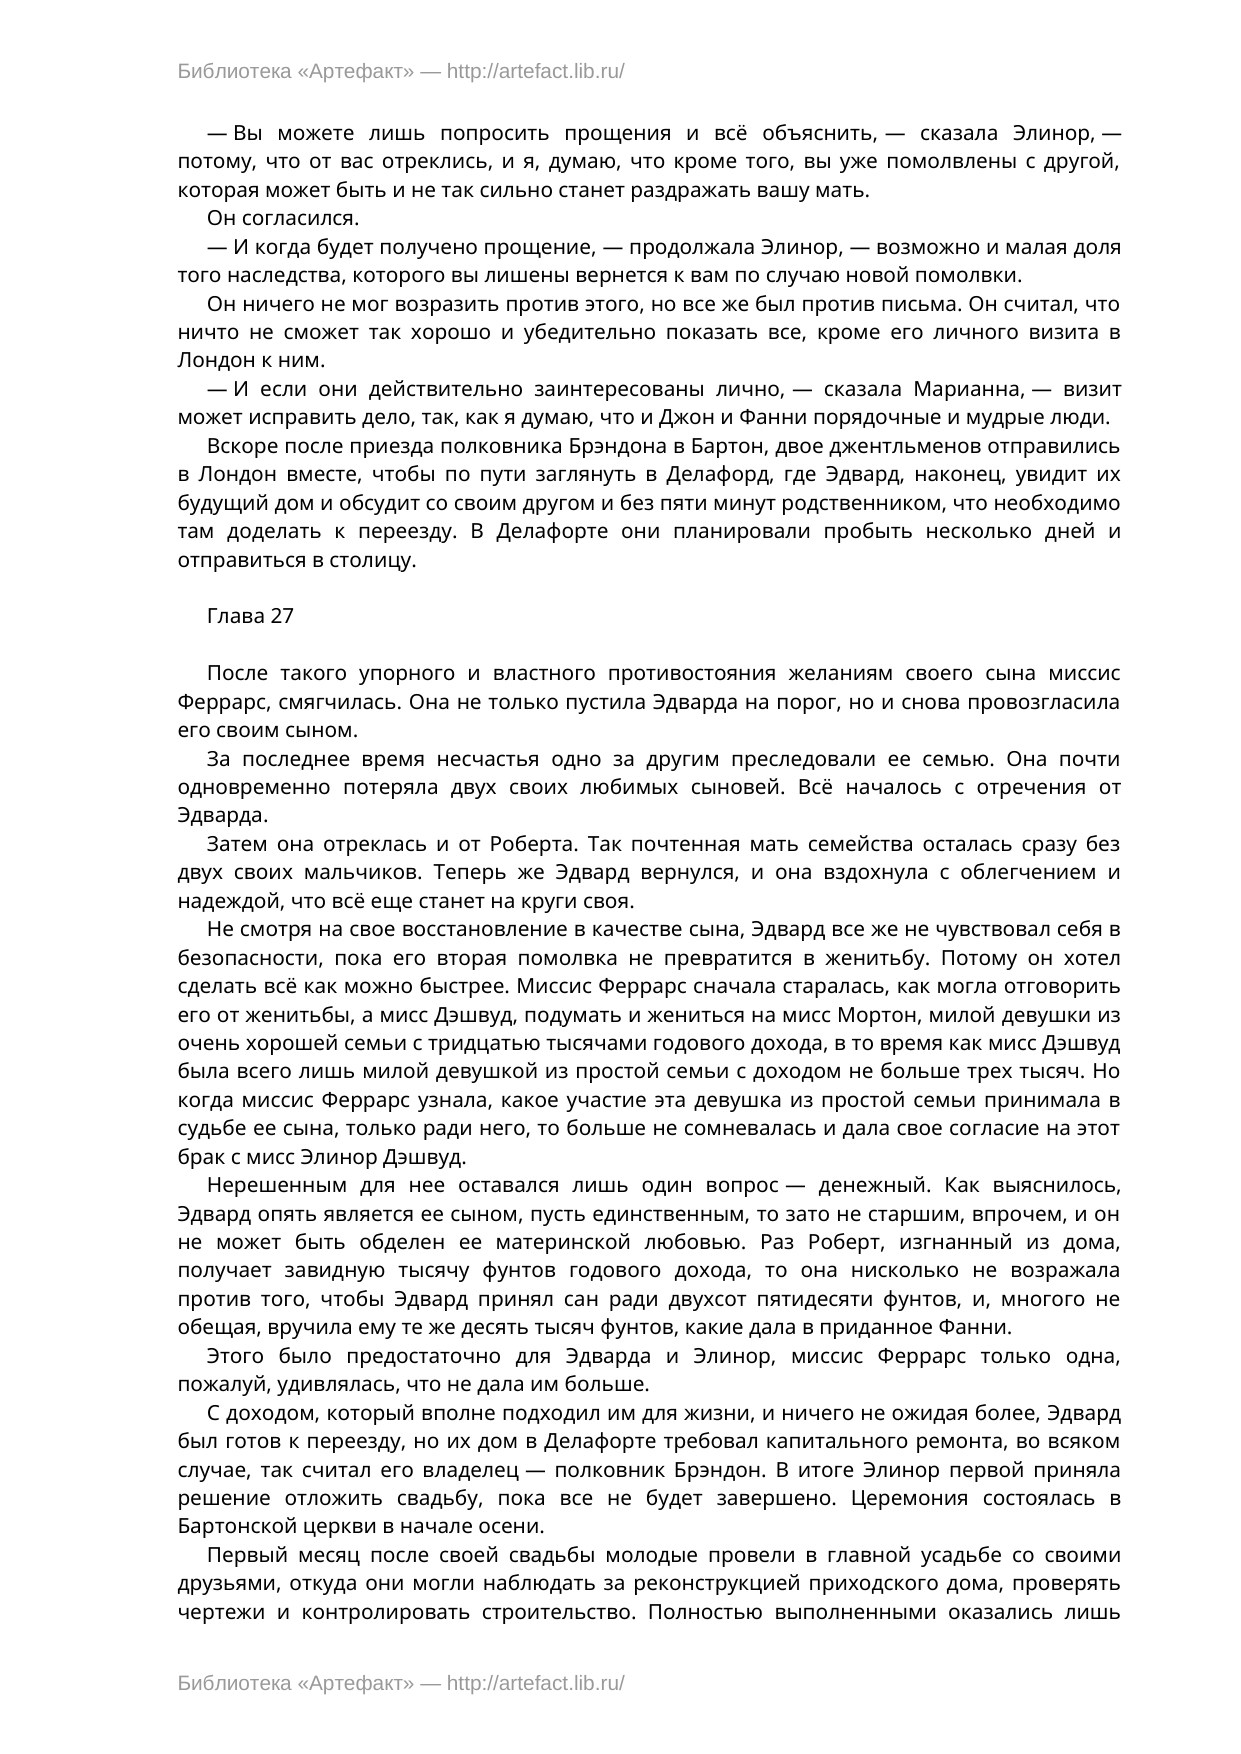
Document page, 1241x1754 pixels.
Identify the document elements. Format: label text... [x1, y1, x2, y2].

text Он согласился. [177, 203, 1122, 232]
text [177, 1540, 1122, 1625]
text За последнее время несчастья одно за другим преследовали ее семью. Она почти одновременно потеряла двух своих любимых сыновей. Всё началось с отречения от Эдварда. [177, 744, 1122, 829]
text — И когда будет получено прощение, — продолжала Элинор, — возможно и малая доля того наследства, которого вы лишены вернется к вам по случаю новой помолвки. [177, 232, 1122, 289]
text Нерешенным для нее оставался лишь один вопрос — денежный. Как выяснилось, Эдвард опять является ее сыном, пусть единственным, то зато не старшим, впрочем, и он не может быть обделен ее материнской любовью. Раз Роберт, изгнанный из дома, получает завидную тысячу фунтов годового дохода, то она нисколько не возражала против того, чтобы Эдвард принял сан ради двухсот пятидесяти фунтов, и, многого не обещая, вручила ему те же десять тысяч фунтов, какие дала в приданное Фанни. [177, 1170, 1122, 1341]
text Этого было предостаточно для Эдварда и Элинор, миссис Феррарс только одна, пожалуй, удивлялась, что не дала им больше. [177, 1341, 1122, 1398]
text Затем она отреклась и от Роберта. Так почтенная мать семейства осталась сразу без двух своих мальчиков. Теперь же Эдвард вернулся, и она вздохнула с облегчением и надеждой, что всё еще станет на круги своя. [177, 829, 1122, 914]
subtitle Глава 27 [177, 602, 1122, 630]
text Вскоре после приезда полковника Брэндона в Бартон, двое джентльменов отправились в Лондон вместе, чтобы по пути заглянуть в Делафорд, где Эдвард, наконец, увидит их будущий дом и обсудит со своим другом и без пяти минут родственником, что необходимо там доделать к переезду. В Делафорте они планировали пробыть несколько дней и отправиться в столицу. [177, 431, 1122, 573]
text — И если они действительно заинтересованы лично, — сказала Марианна, — визит может исправить дело, так, как я думаю, что и Джон и Фанни порядочные и мудрые люди. [177, 374, 1122, 431]
text Не смотря на свое восстановление в качестве сына, Эдвард все же не чувствовал себя в безопасности, пока его вторая помолвка не превратится в женитьбу. Потому он хотел сделать всё как можно быстрее. Миссис Феррарс сначала старалась, как могла отговорить его от женитьбы, а мисс Дэшвуд, подумать и жениться на мисс Мортон, милой девушки из очень хорошей семьи с тридцатью тысячами годового дохода, в то время как мисс Дэшвуд была всего лишь милой девушкой из простой семьи с доходом не больше трех тысяч. Но когда миссис Феррарс узнала, какое участие эта девушка из простой семьи принимала в судьбе ее сына, только ради него, то больше не сомневалась и дала свое согласие на этот брак с мисс Элинор Дэшвуд. [177, 914, 1122, 1170]
text С доходом, который вполне подходил им для жизни, и ничего не ожидая более, Эдвард был готов к переезду, но их дом в Делафорте требовал капитального ремонта, во всяком случае, так считал его владелец — полковник Брэндон. В итоге Элинор первой приняла решение отложить свадьбу, пока все не будет завершено. Церемония состоялась в Бартонской церкви в начале осени. [177, 1398, 1122, 1540]
text Он ничего не мог возразить против этого, но все же был против письма. Он считал, что ничто не сможет так хорошо и убедительно показать все, кроме его личного визита в Лондон к ним. [177, 289, 1122, 374]
text — Вы можете лишь попросить прощения и всё объяснить, — сказала Элинор, — потому, что от вас отреклись, и я, думаю, что кроме того, вы уже помолвлены с другой, которая может быть и не так сильно станет раздражать вашу мать. [177, 118, 1122, 203]
text После такого упорного и властного противостояния желаниям своего сына миссис Феррарс, смягчилась. Она не только пустила Эдварда на порог, но и снова провозгласила его своим сыном. [177, 658, 1122, 744]
